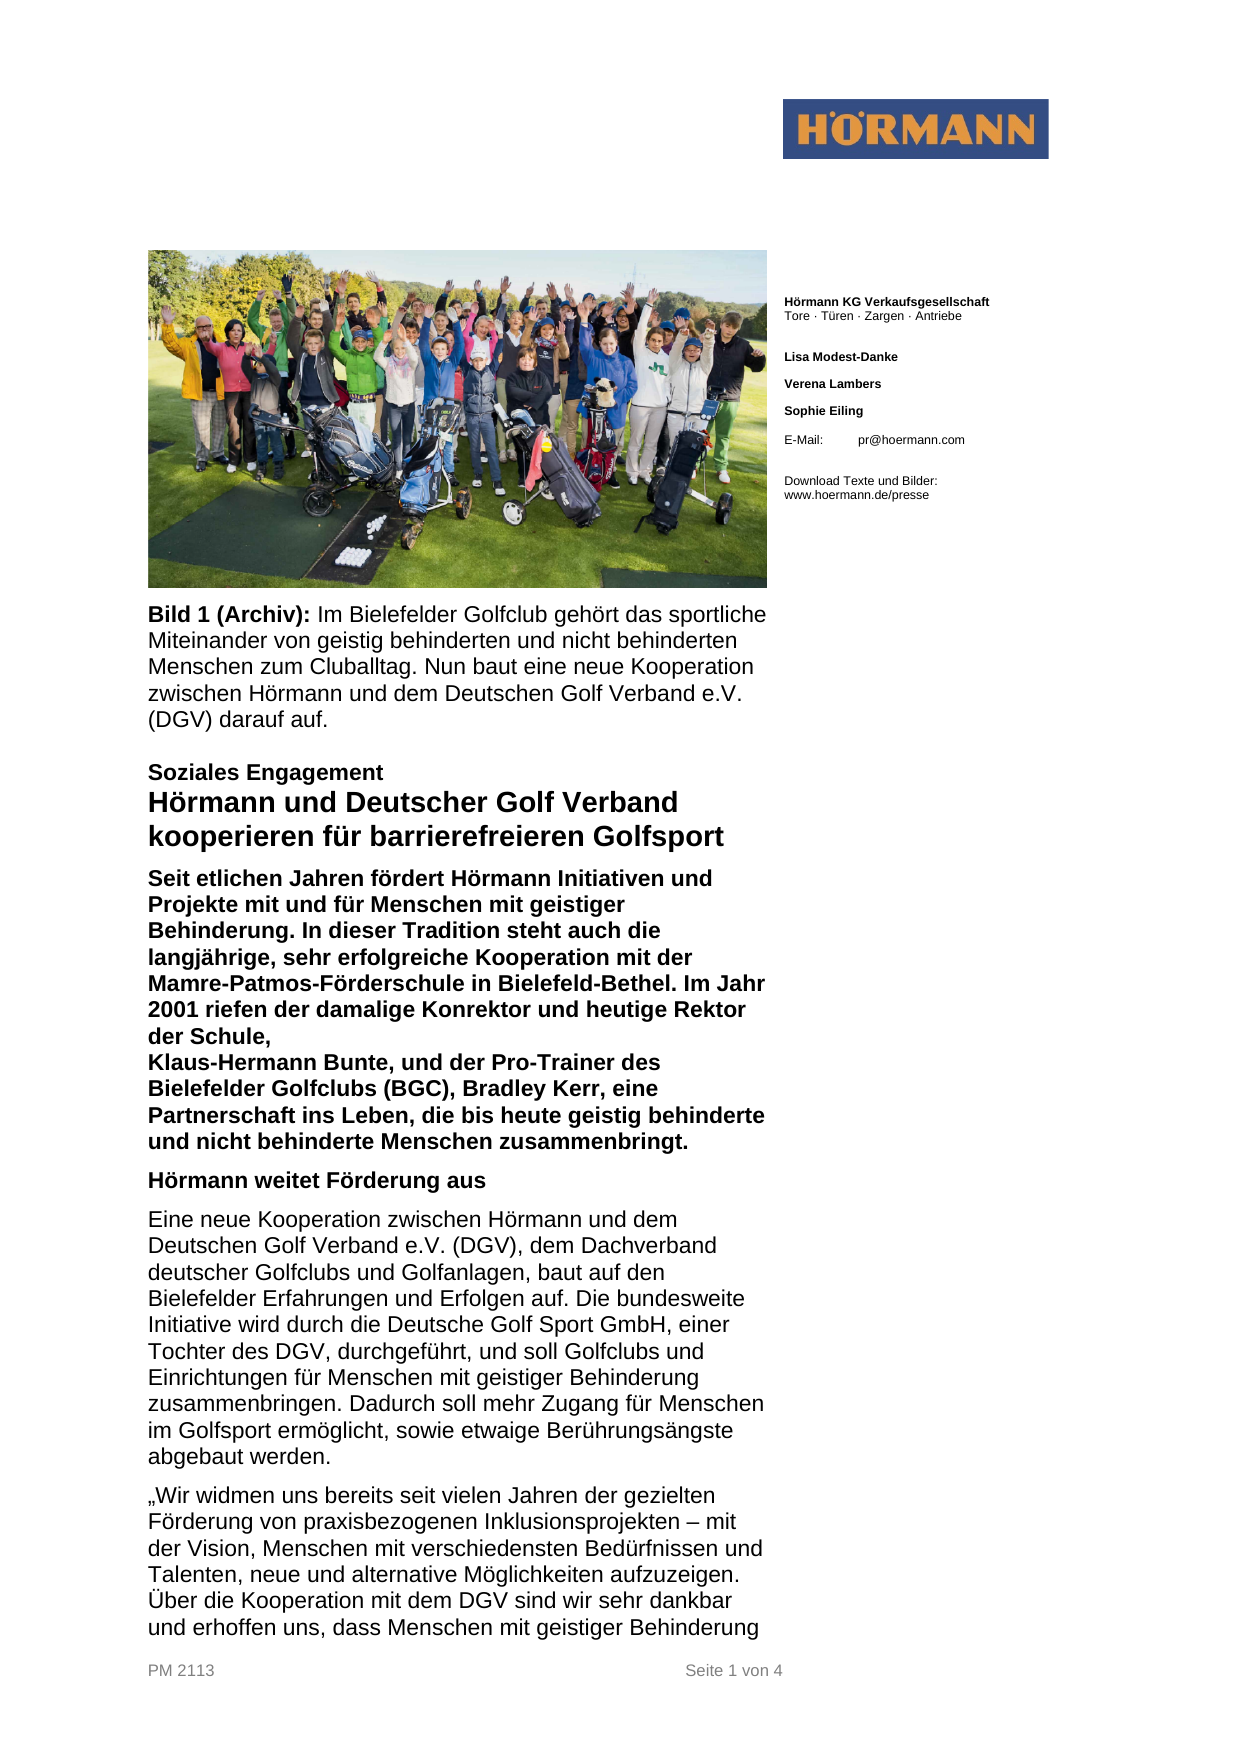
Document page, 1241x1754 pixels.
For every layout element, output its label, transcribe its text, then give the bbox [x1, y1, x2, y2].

text Hörmann weitet Förderung aus [148, 1167, 768, 1193]
text Eine neue Kooperation zwischen Hörmann und dem Deutschen Golf Verband e.V. (DGV), dem Dachverband deutscher Golfclubs und Golfanlagen, baut auf den Bielefelder Erfahrungen und Erfolgen auf. Die bundesweite Initiative wird durch die Deutsche Golf Sport GmbH, einer Tochter des DGV, durchgeführt, und soll Golfclubs und Einrichtungen für Menschen mit geistiger Behinderung zusammenbringen. Dadurch soll mehr Zugang für Menschen im Golfsport ermöglicht, sowie etwaige Berührungsängste abgebaut werden. [148, 1206, 768, 1469]
text Seit etlichen Jahren fördert Hörmann Initiativen und Projekte mit und für Menschen mit geistiger Behinderung. In dieser Tradition steht auch die langjährige, sehr erfolgreiche Kooperation mit der Mamre-Patmos-Förderschule in Bielefeld-Bethel. Im Jahr 2001 riefen der damalige Konrektor und heutige Rektor der Schule, Klaus-Hermann Bunte, und der Pro-Trainer des Bielefelder Golfclubs (BGC), Bradley Kerr, eine Partnerschaft ins Leben, die bis heute geistig behinderte und nicht behinderte Menschen zusammenbringt. [148, 864, 768, 1154]
text Soziales Engagement Hörmann und Deutscher Golf Verband kooperieren für barrierefreieren Golfsport [148, 759, 768, 852]
text Bild 1 (Archiv): Im Bielefelder Golfclub gehört das sportliche Miteinander von geistig behinderten und nicht behinderten Menschen zum Cluballtag. Nun baut eine neue Kooperation zwischen Hörmann und dem Deutschen Golf Verband e.V. (DGV) darauf auf. [148, 601, 768, 732]
picture [783, 99, 1049, 159]
picture [147, 250, 767, 588]
